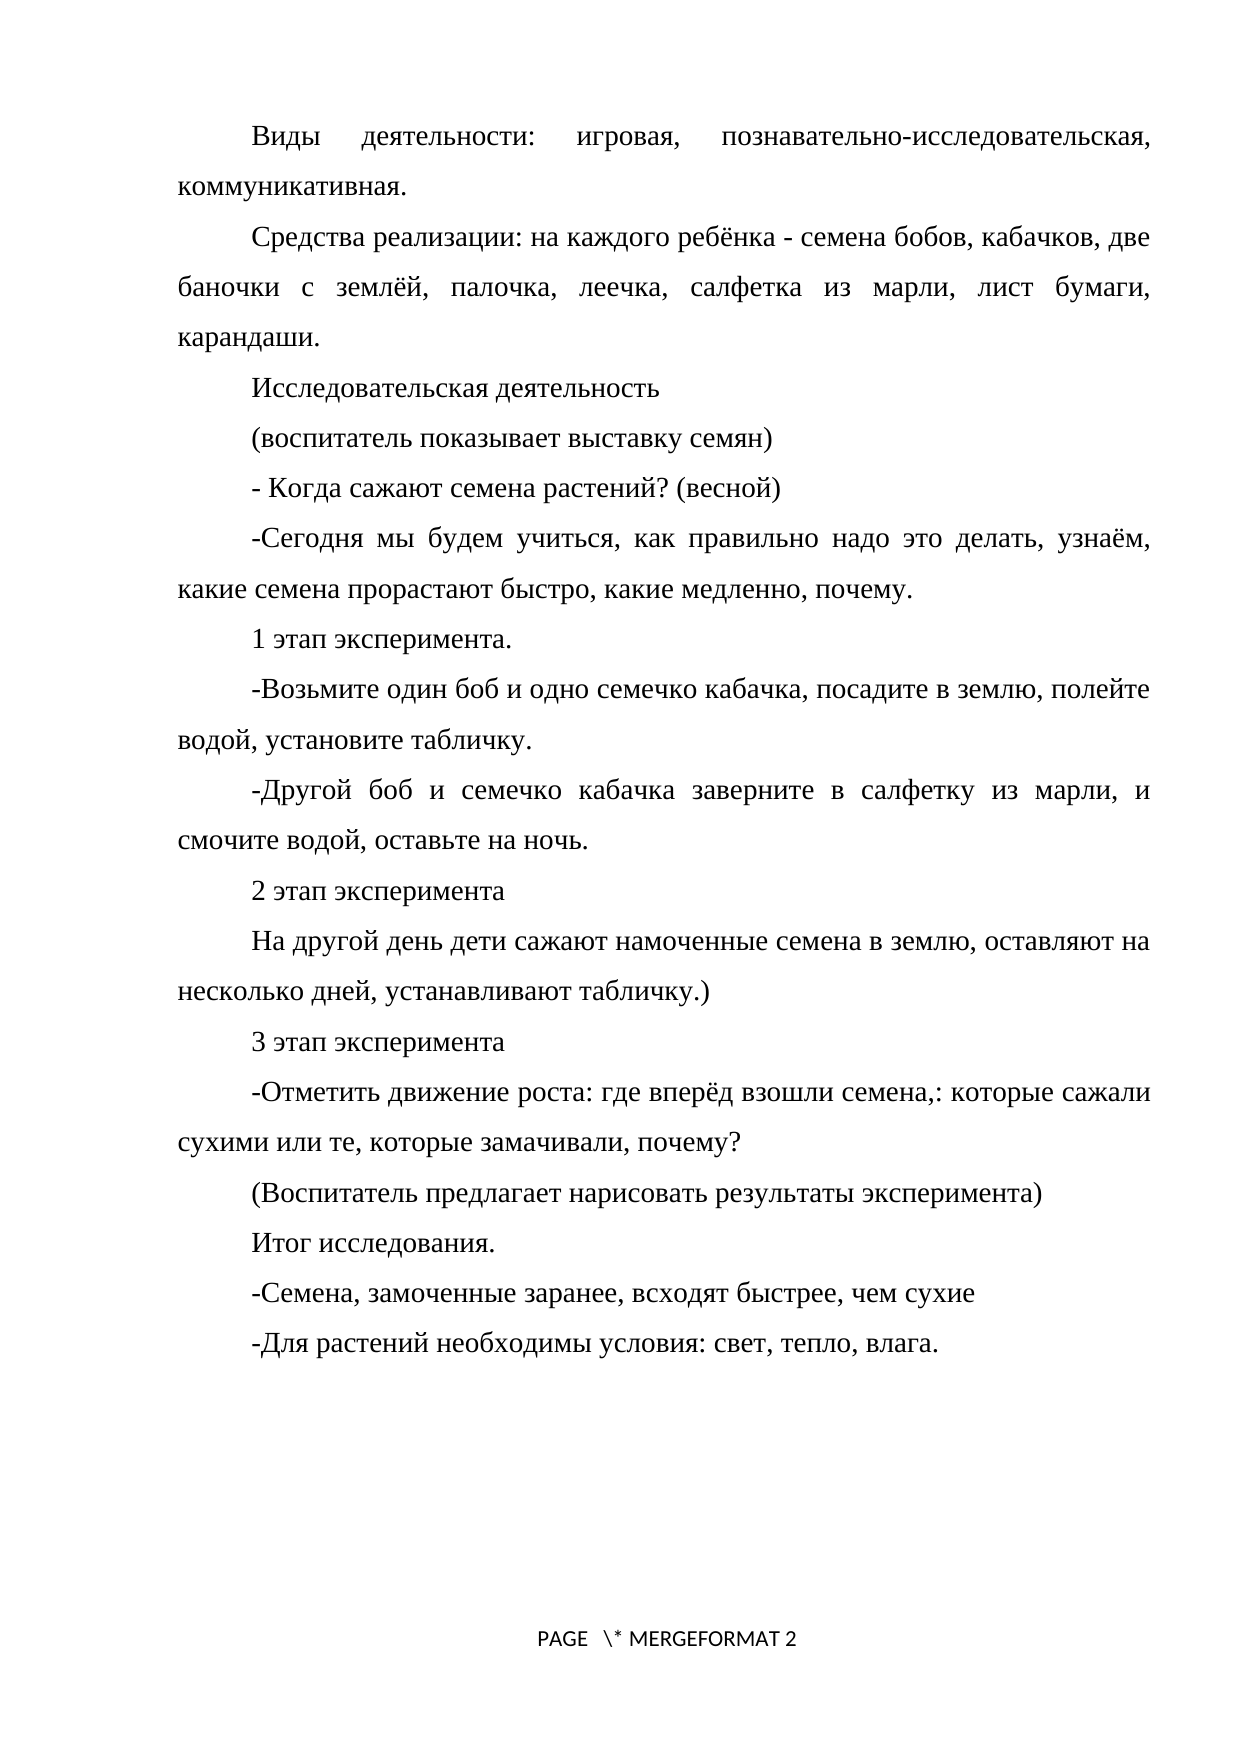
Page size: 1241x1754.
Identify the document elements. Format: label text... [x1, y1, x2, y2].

text -Другой боб и семечко кабачка заверните в салфетку из марли, и смочите водой, оставьте на ночь. [177, 772, 1152, 856]
text -Для растений необходимы условия: свет, тепло, влага. [177, 1326, 1152, 1359]
text Исследовательская деятельность [177, 370, 1152, 403]
text 1 этап эксперимента. [177, 621, 1152, 655]
text -Отметить движение роста: где вперёд взошли семена,: которые сажали сухими или те, которые замачивали, почему? [177, 1074, 1152, 1158]
text На другой день дети сажают намоченные семена в землю, оставляют на несколько дней, устанавливают табличку.) [177, 923, 1152, 1007]
text Средства реализации: на каждого ребёнка - семена бобов, кабачков, две баночки с землёй, палочка, леечка, салфетка из марли, лист бумаги, карандаши. [177, 219, 1152, 353]
text (Воспитатель предлагает нарисовать результаты эксперимента) [177, 1175, 1152, 1208]
text 2 этап эксперимента [177, 873, 1152, 906]
text Виды деятельности: игровая, познавательно-исследовательская, коммуникативная. [177, 118, 1152, 202]
text (воспитатель показывает выставку семян) [177, 420, 1152, 453]
text -Семена, замоченные заранее, всходят быстрее, чем сухие [177, 1275, 1152, 1309]
text -Возьмите один боб и одно семечко кабачка, посадите в землю, полейте водой, установите табличку. [177, 672, 1152, 755]
text - Когда сажают семена растений? (весной) [177, 470, 1152, 504]
text -Сегодня мы будем учиться, как правильно надо это делать, узнаём, какие семена прорастают быстро, какие медленно, почему. [177, 521, 1152, 604]
text Итог исследования. [177, 1225, 1152, 1258]
text 3 этап эксперимента [177, 1024, 1152, 1057]
